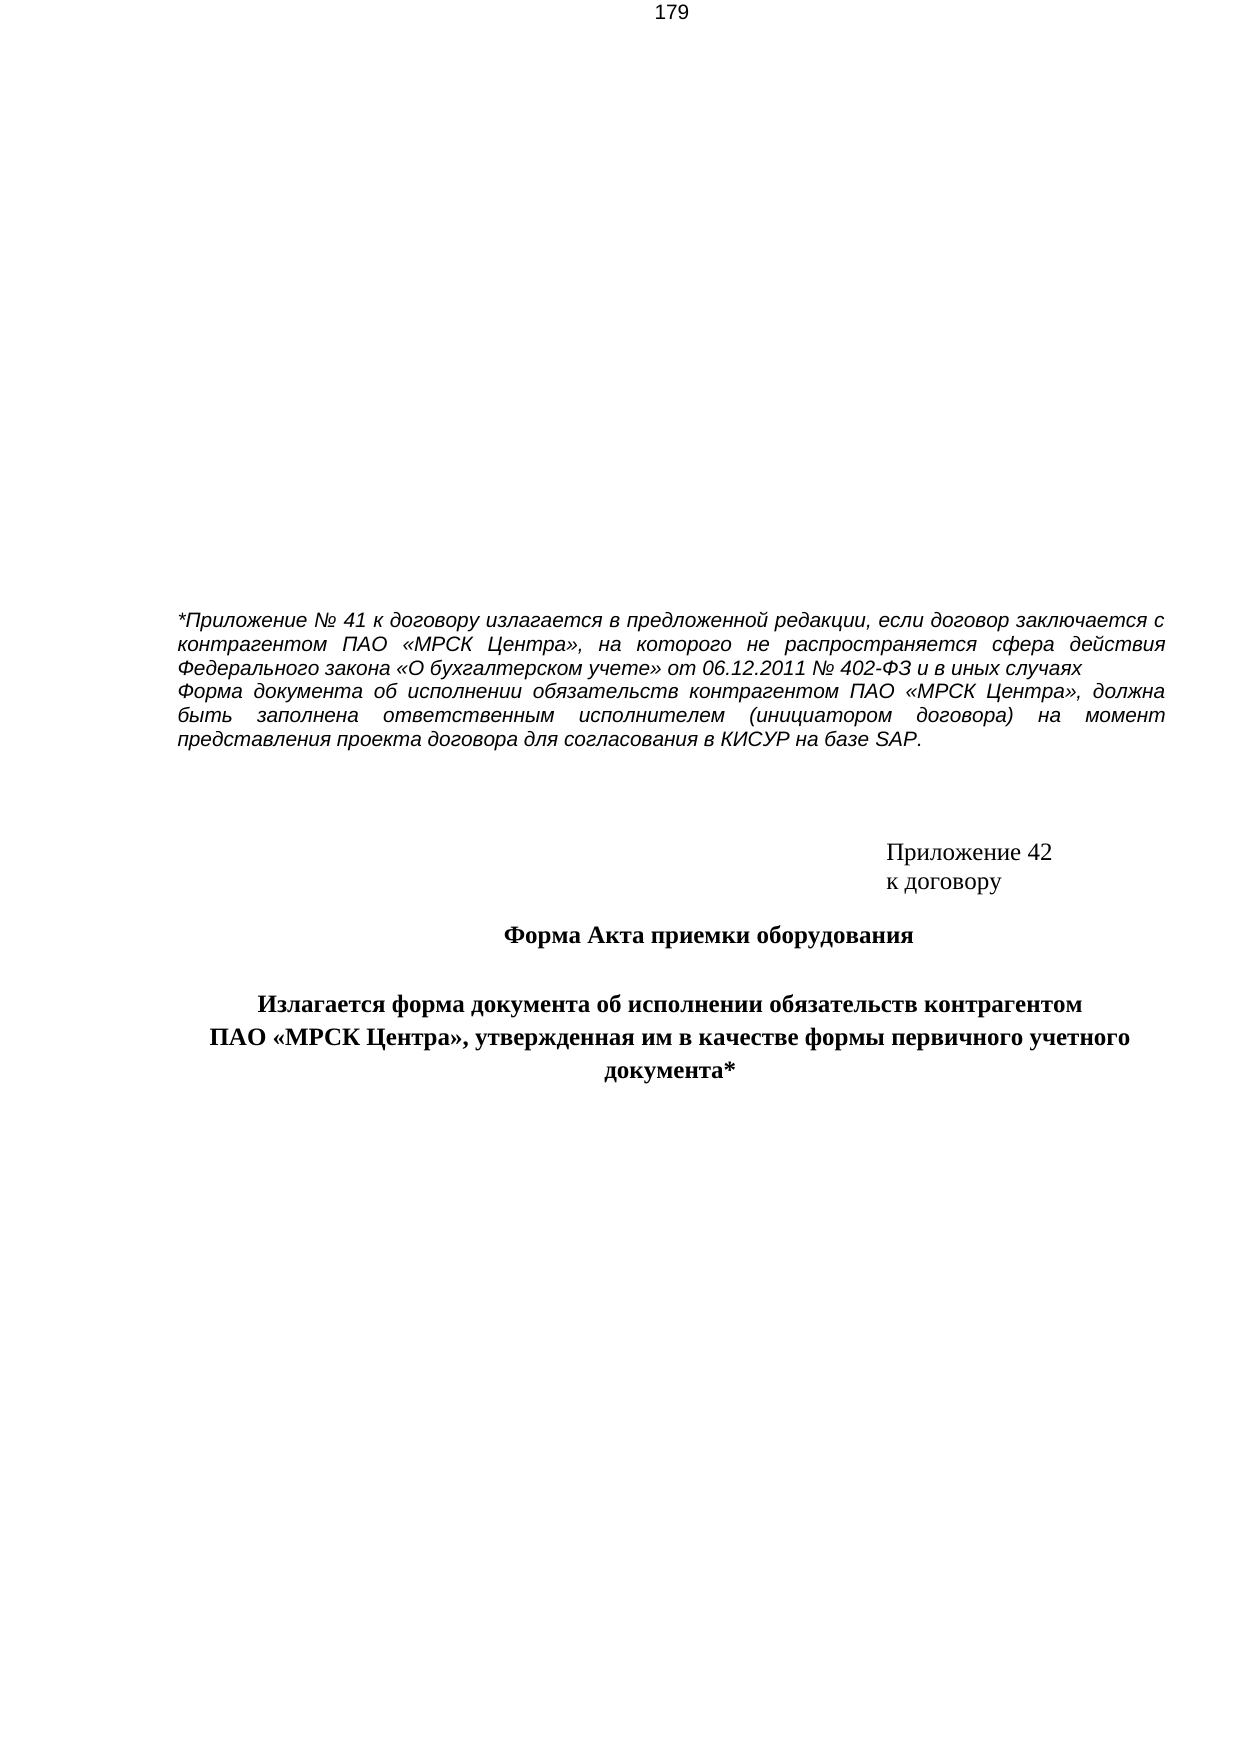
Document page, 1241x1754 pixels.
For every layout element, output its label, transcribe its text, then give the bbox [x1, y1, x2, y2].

text Форма документа об исполнении обязательств контрагентом ПАО «МРСК Центра», должна быть заполнена ответственным исполнителем (инициатором договора) на момент представления проекта договора для согласования в КИСУР на базе SAP. [177, 679, 1166, 751]
text к договору [886, 866, 1171, 895]
text Излагается форма документа об исполнении обязательств контрагентом ПАО «МРСК Центра», утвержденная им в качестве формы первичного учетного документа* [177, 989, 1163, 1084]
text Форма Акта приемки оборудования [177, 921, 1166, 949]
text *Приложение № 41 к договору излагается в предложенной редакции, если договор заключается с контрагентом ПАО «МРСК Центра», на которого не распространяется сфера действия Федерального закона «О бухгалтерском учете» от 06.12.2011 № 402-ФЗ и в иных случаях [177, 607, 1166, 679]
text Приложение 42 [886, 837, 1171, 866]
